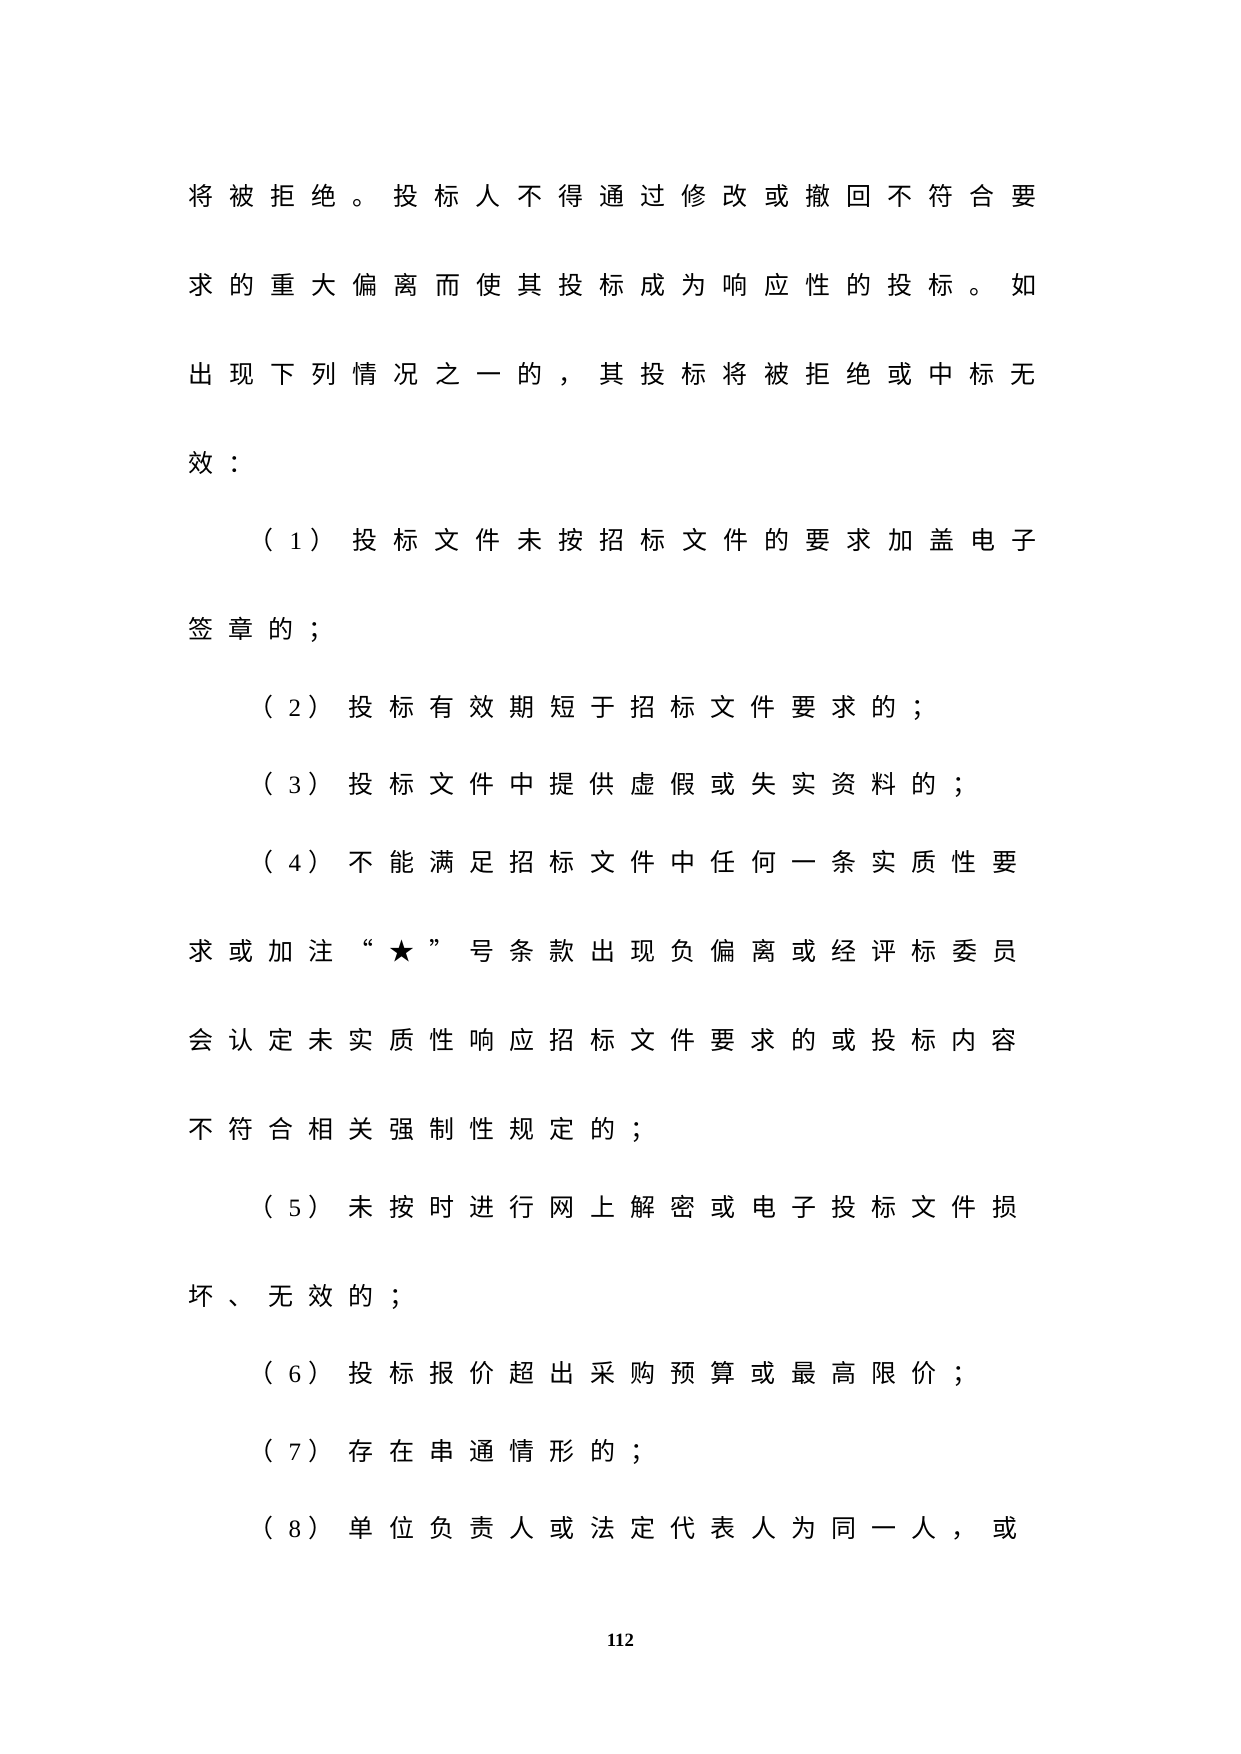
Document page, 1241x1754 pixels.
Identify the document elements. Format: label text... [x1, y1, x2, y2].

text （4）不能满足招标文件中任何一条实质性要求或加注“★”号条款出现负偏离或经评标委员会认定未实质性响应招标文件要求的或投标内容不符合相关强制性规定的； [188, 831, 1052, 1157]
text （3）投标文件中提供虚假或失实资料的； [188, 753, 1052, 813]
text （7）存在串通情形的； [188, 1419, 1052, 1479]
text （5）未按时进行网上解密或电子投标文件损坏、无效的； [188, 1175, 1052, 1324]
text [188, 1497, 1052, 1556]
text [188, 164, 1052, 491]
text （6）投标报价超出采购预算或最高限价； [188, 1342, 1052, 1401]
text （2）投标有效期短于招标文件要求的； [188, 676, 1052, 735]
text （1）投标文件未按招标文件的要求加盖电子签章的； [188, 509, 1052, 658]
